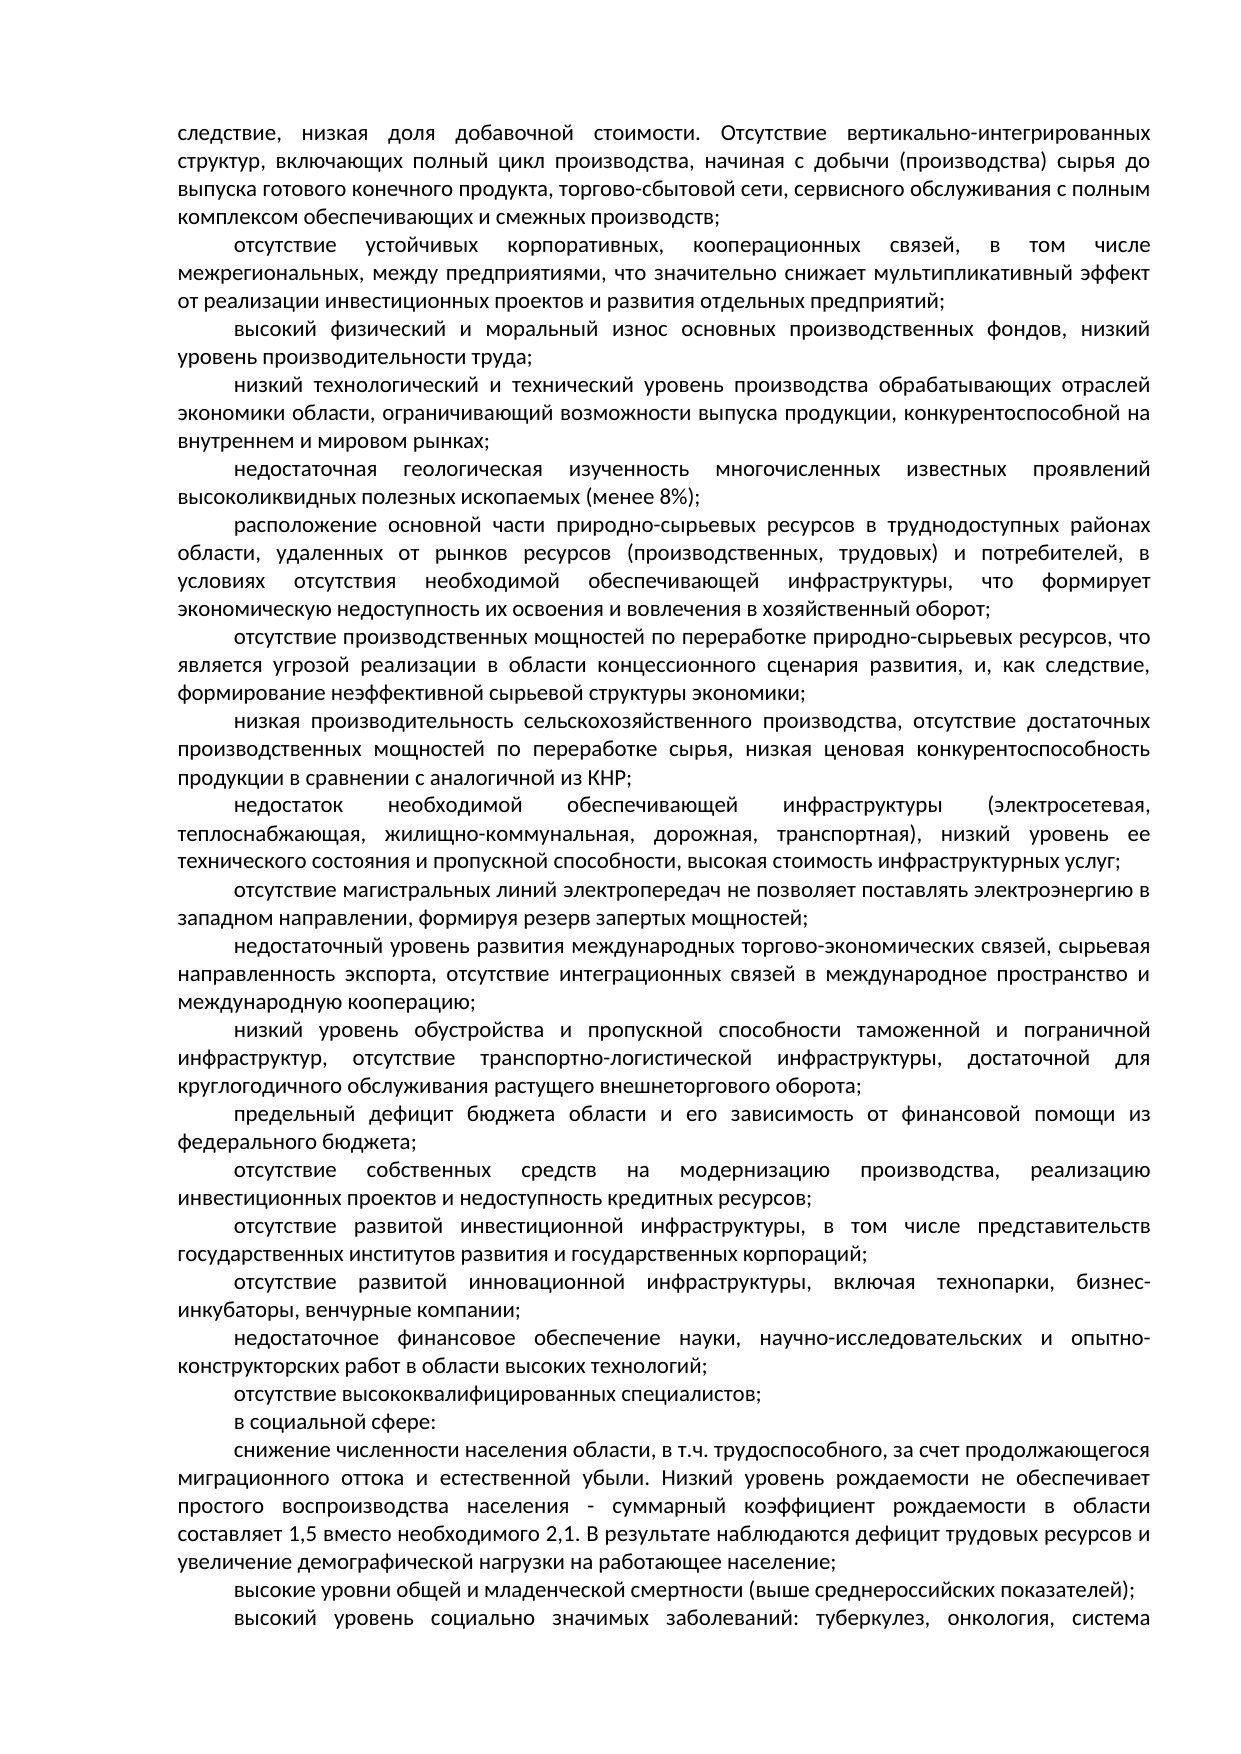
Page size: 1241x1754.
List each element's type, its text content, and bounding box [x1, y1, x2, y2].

text недостаточная геологическая изученность многочисленных известных проявлений высоколиквидных полезных ископаемых (менее 8%); [177, 454, 1152, 510]
text отсутствие магистральных линий электропередач не позволяет поставлять электроэнергию в западном направлении, формируя резерв запертых мощностей; [177, 875, 1152, 931]
text отсутствие производственных мощностей по переработке природно-сырьевых ресурсов, что является угрозой реализации в области концессионного сценария развития, и, как следствие, формирование неэффективной сырьевой структуры экономики; [177, 622, 1152, 707]
text недостаточное финансовое обеспечение науки, научно-исследовательских и опытно-конструкторских работ в области высоких технологий; [177, 1323, 1152, 1379]
text отсутствие развитой инновационной инфраструктуры, включая технопарки, бизнес-инкубаторы, венчурные компании; [177, 1267, 1152, 1323]
text низкая производительность сельскохозяйственного производства, отсутствие достаточных производственных мощностей по переработке сырья, низкая ценовая конкурентоспособность продукции в сравнении с аналогичной из КНР; [177, 707, 1152, 791]
text высокие уровни общей и младенческой смертности (выше среднероссийских показателей); [177, 1575, 1152, 1603]
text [177, 118, 1152, 230]
text отсутствие собственных средств на модернизацию производства, реализацию инвестиционных проектов и недоступность кредитных ресурсов; [177, 1155, 1152, 1211]
text отсутствие высококвалифицированных специалистов; [177, 1379, 1152, 1407]
text снижение численности населения области, в т.ч. трудоспособного, за счет продолжающегося миграционного оттока и естественной убыли. Низкий уровень рождаемости не обеспечивает простого воспроизводства населения - суммарный коэффициент рождаемости в области составляет 1,5 вместо необходимого 2,1. В результате наблюдаются дефицит трудовых ресурсов и увеличение демографической нагрузки на работающее население; [177, 1435, 1152, 1575]
text низкий технологический и технический уровень производства обрабатывающих отраслей экономики области, ограничивающий возможности выпуска продукции, конкурентоспособной на внутреннем и мировом рынках; [177, 370, 1152, 454]
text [177, 1603, 1152, 1631]
text недостаточный уровень развития международных торгово-экономических связей, сырьевая направленность экспорта, отсутствие интеграционных связей в международное пространство и международную кооперацию; [177, 931, 1152, 1015]
text расположение основной части природно-сырьевых ресурсов в труднодоступных районах области, удаленных от рынков ресурсов (производственных, трудовых) и потребителей, в условиях отсутствия необходимой обеспечивающей инфраструктуры, что формирует экономическую недоступность их освоения и вовлечения в хозяйственный оборот; [177, 510, 1152, 622]
text низкий уровень обустройства и пропускной способности таможенной и пограничной инфраструктур, отсутствие транспортно-логистической инфраструктуры, достаточной для круглогодичного обслуживания растущего внешнеторгового оборота; [177, 1015, 1152, 1099]
text в социальной сфере: [177, 1407, 1152, 1435]
text предельный дефицит бюджета области и его зависимость от финансовой помощи из федерального бюджета; [177, 1099, 1152, 1155]
text недостаток необходимой обеспечивающей инфраструктуры (электросетевая, теплоснабжающая, жилищно-коммунальная, дорожная, транспортная), низкий уровень ее технического состояния и пропускной способности, высокая стоимость инфраструктурных услуг; [177, 791, 1152, 875]
text отсутствие развитой инвестиционной инфраструктуры, в том числе представительств государственных институтов развития и государственных корпораций; [177, 1211, 1152, 1267]
text отсутствие устойчивых корпоративных, кооперационных связей, в том числе межрегиональных, между предприятиями, что значительно снижает мультипликативный эффект от реализации инвестиционных проектов и развития отдельных предприятий; [177, 230, 1152, 314]
text высокий физический и моральный износ основных производственных фондов, низкий уровень производительности труда; [177, 314, 1152, 370]
